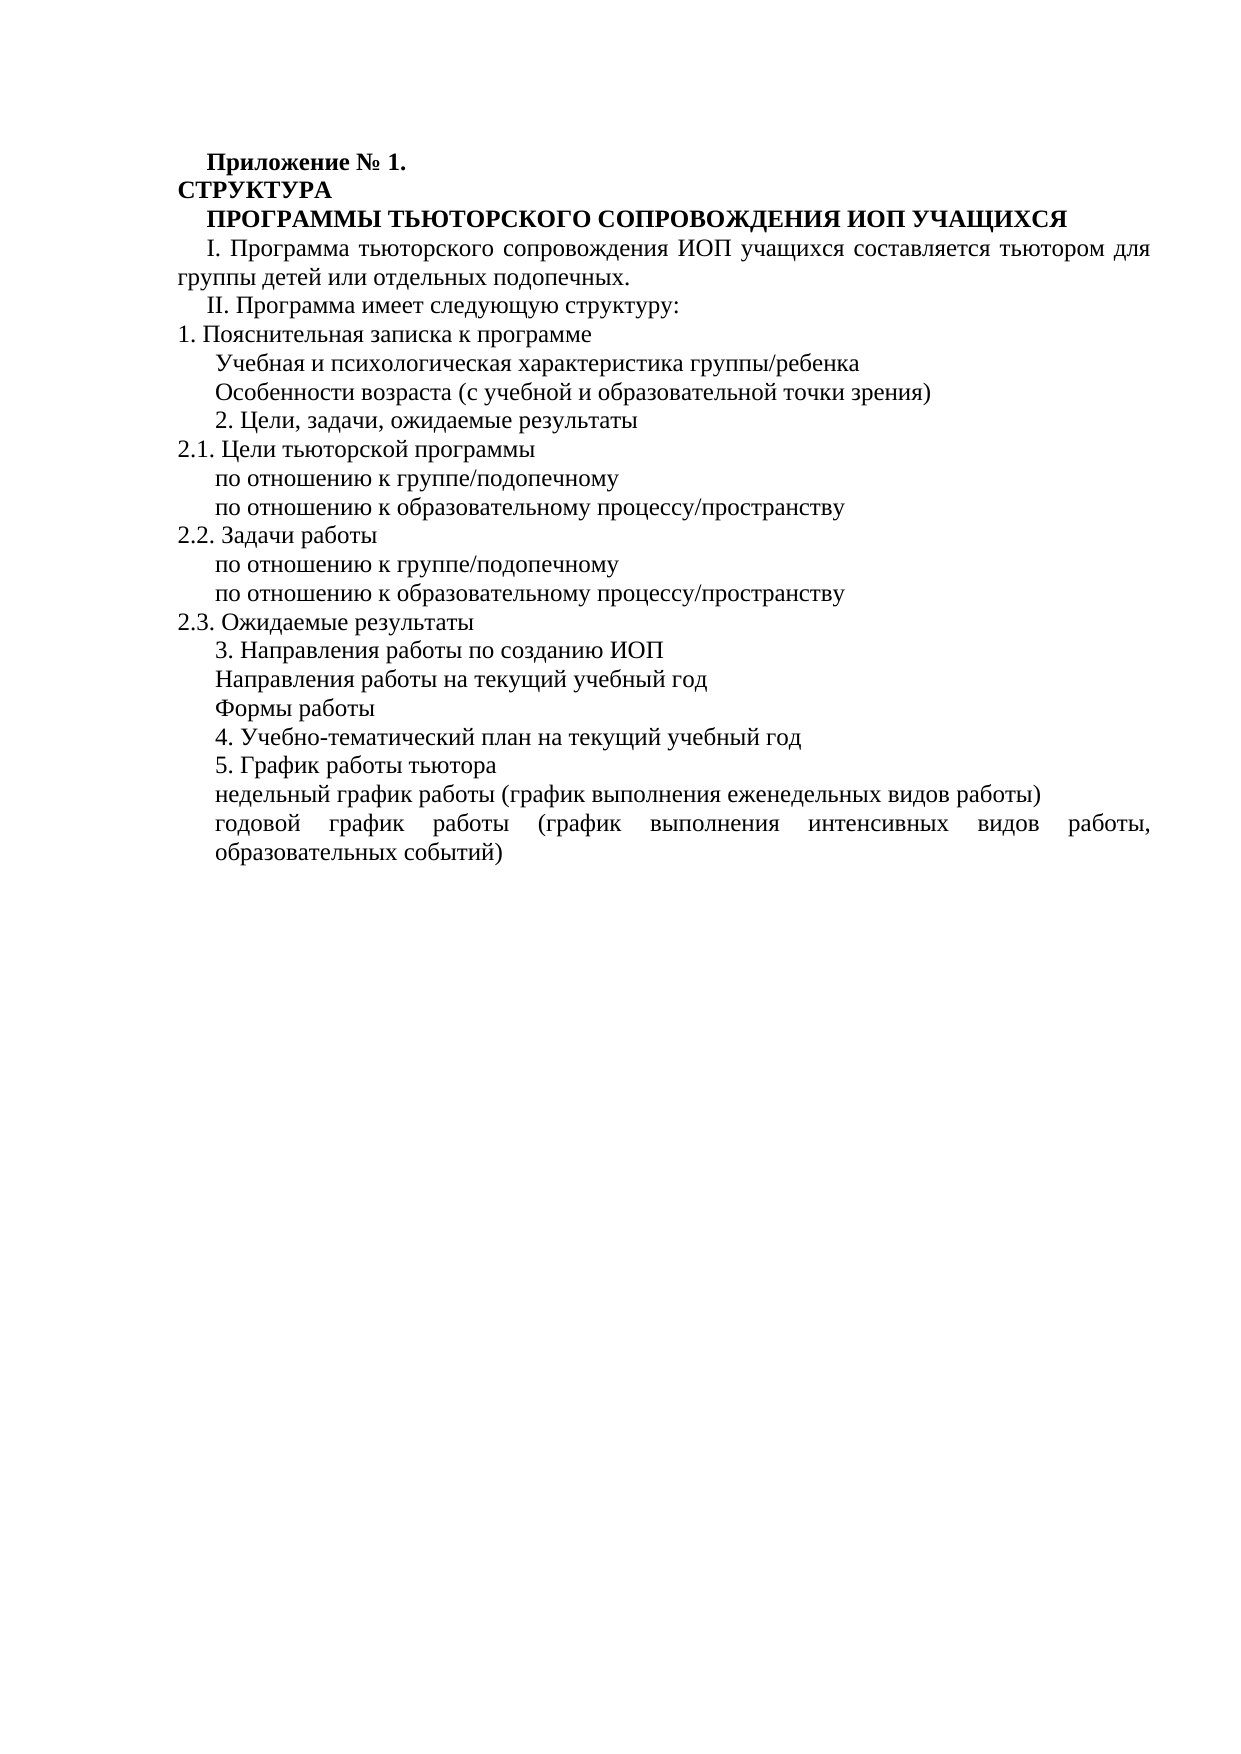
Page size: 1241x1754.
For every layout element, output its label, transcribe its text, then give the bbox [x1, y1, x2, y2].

text II. Программа имеет следующую структуру: [177, 291, 1152, 319]
list по отношению к образовательному процессу/пространству [177, 578, 1152, 607]
list 5. График работы тьютора [177, 751, 1152, 779]
list Особенности возраста (с учебной и образовательной точки зрения) [177, 377, 1152, 406]
text СТРУКТУРА [177, 176, 1152, 204]
text Приложение № 1. [177, 147, 1152, 176]
list Учебная и психологическая характеристика группы/ребенка [177, 348, 1152, 377]
text 1. Пояснительная записка к программе [177, 319, 1152, 348]
list по отношению к группе/подопечному [177, 463, 1152, 492]
list 4. Учебно-тематический план на текущий учебный год [177, 722, 1152, 751]
list по отношению к образовательному процессу/пространству [177, 492, 1152, 521]
list 3. Направления работы по созданию ИОП [177, 636, 1152, 664]
list Направления работы на текущий учебный год [177, 664, 1152, 693]
list 2.3. Ожидаемые результаты [140, 607, 1152, 636]
list 2.2. Задачи работы [140, 521, 1152, 549]
list Формы работы [177, 693, 1152, 722]
list недельный график работы (график выполнения еженедельных видов работы) [177, 779, 1152, 808]
text I. Программа тьюторского сопровождения ИОП учащихся составляется тьютором для группы детей или отдельных подопечных. [177, 233, 1152, 291]
list годовой график работы (график выполнения интенсивных видов работы, образовательных событий) [177, 808, 1152, 866]
list по отношению к группе/подопечному [177, 549, 1152, 578]
list 2. Цели, задачи, ожидаемые результаты [177, 406, 1152, 434]
list 2.1. Цели тьюторской программы [140, 434, 1152, 463]
text ПРОГРАММЫ ТЬЮТОРСКОГО СОПРОВОЖДЕНИЯ ИОП УЧАЩИХСЯ [177, 204, 1152, 233]
